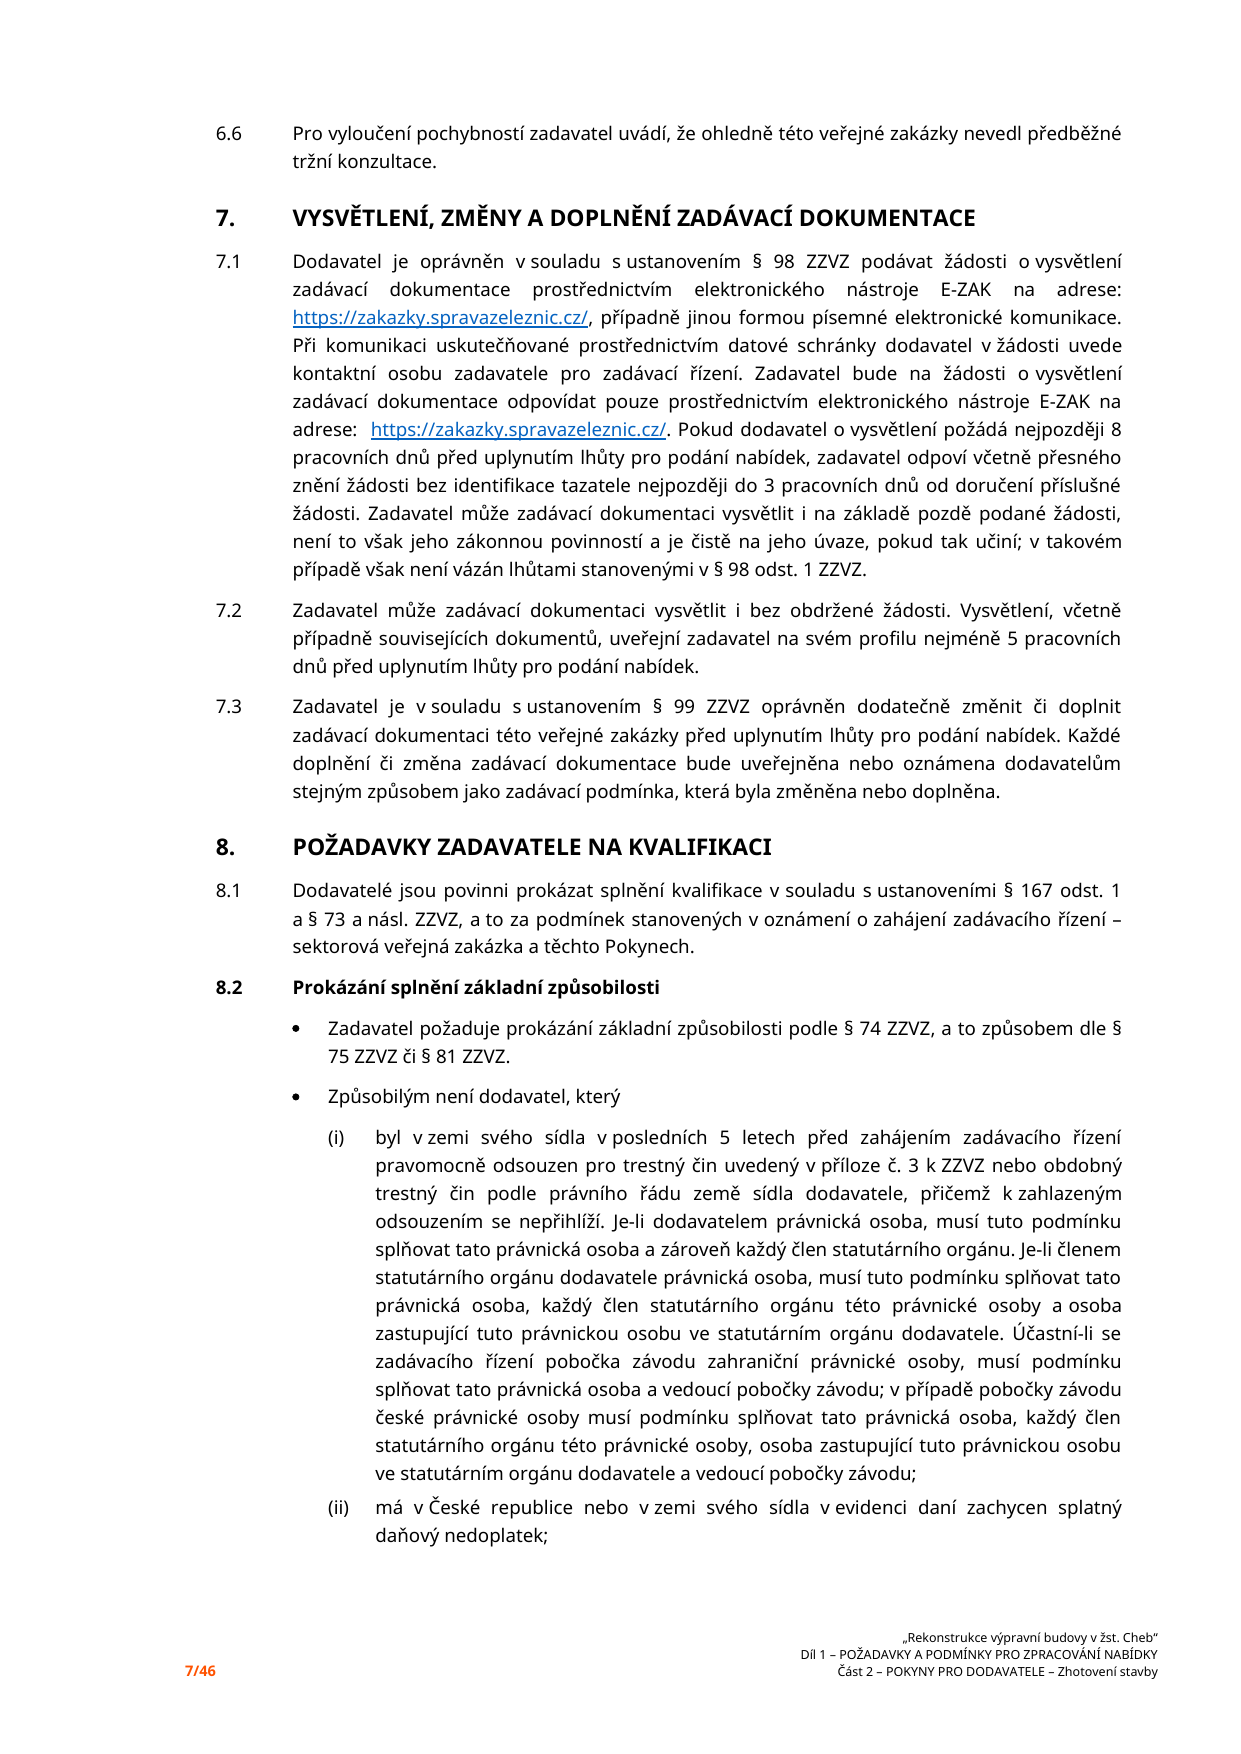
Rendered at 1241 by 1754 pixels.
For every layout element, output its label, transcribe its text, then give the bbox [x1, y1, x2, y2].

text Pro vyloučení pochybností zadavatel uvádí, že ohledně této veřejné zakázky nevedl předběžné tržní konzultace. [216, 121, 1122, 174]
text byl v zemi svého sídla v posledních 5 letech před zahájením zadávacího řízení pravomocně odsouzen pro trestný čin uvedený v příloze č. 3 k ZZVZ nebo obdobný trestný čin podle právního řádu země sídla dodavatele, přičemž k zahlazeným odsouzením se nepřihlíží. Je-li dodavatelem právnická osoba, musí tuto podmínku splňovat tato právnická osoba a zároveň každý člen statutárního orgánu. Je-li členem statutárního orgánu dodavatele právnická osoba, musí tuto podmínku splňovat tato právnická osoba, každý člen statutárního orgánu této právnické osoby a osoba zastupující tuto právnickou osobu ve statutárním orgánu dodavatele. Účastní-li se zadávacího řízení pobočka závodu zahraniční právnické osoby, musí podmínku splňovat tato právnická osoba a vedoucí pobočky závodu; v případě pobočky závodu české právnické osoby musí podmínku splňovat tato právnická osoba, každý člen statutárního orgánu této právnické osoby, osoba zastupující tuto právnickou osobu ve statutárním orgánu dodavatele a vedoucí pobočky závodu; [328, 1124, 1122, 1486]
text Zadavatel může zadávací dokumentaci vysvětlit i bez obdržené žádosti. Vysvětlení, včetně případně souvisejících dokumentů, uveřejní zadavatel na svém profilu nejméně 5 pracovních dnů před uplynutím lhůty pro podání nabídek. [216, 597, 1122, 679]
text má v České republice nebo v zemi svého sídla v evidenci daní zachycen splatný daňový nedoplatek; [328, 1494, 1122, 1548]
text VYSVĚTLENÍ, ZMĚNY a DOPLNĚNÍ ZADÁVACÍ DOKUMENTACE [216, 202, 1122, 233]
text POŽADAVKY ZADAVATELE NA KVALIFIKACI [216, 831, 1122, 862]
text Dodavatel je oprávněn v souladu s ustanovením § 98 ZZVZ podávat žádosti o vysvětlení zadávací dokumentace prostřednictvím elektronického nástroje E-ZAK na adrese: https://zakazky.spravazeleznic.cz/, případně jinou formou písemné elektronické komunikace. Při komunikaci uskutečňované prostřednictvím datové schránky dodavatel v žádosti uvede kontaktní osobu zadavatele pro zadávací řízení. Zadavatel bude na žádosti o vysvětlení zadávací dokumentace odpovídat pouze prostřednictvím elektronického nástroje E-ZAK na adrese: https://zakazky.spravazeleznic.cz/. Pokud dodavatel o vysvětlení požádá nejpozději 8 pracovních dnů před uplynutím lhůty pro podání nabídek, zadavatel odpoví včetně přesného znění žádosti bez identifikace tazatele nejpozději do 3 pracovních dnů od doručení příslušné žádosti. Zadavatel může zadávací dokumentaci vysvětlit i na základě pozdě podané žádosti, není to však jeho zákonnou povinností a je čistě na jeho úvaze, pokud tak učiní; v takovém případě však není vázán lhůtami stanovenými v § 98 odst. 1 ZZVZ. [216, 248, 1122, 582]
text Způsobilým není dodavatel, který [292, 1083, 1122, 1109]
text Prokázání splnění základní způsobilosti [216, 974, 1122, 1000]
text Zadavatel je v souladu s ustanovením § 99 ZZVZ oprávněn dodatečně změnit či doplnit zadávací dokumentaci této veřejné zakázky před uplynutím lhůty pro podání nabídek. Každé doplnění či změna zadávací dokumentace bude uveřejněna nebo oznámena dodavatelům stejným způsobem jako zadávací podmínka, která byla změněna nebo doplněna. [216, 694, 1122, 803]
text Zadavatel požaduje prokázání základní způsobilosti podle § 74 ZZVZ, a to způsobem dle § 75 ZZVZ či § 81 ZZVZ. [292, 1015, 1122, 1068]
text Dodavatelé jsou povinni prokázat splnění kvalifikace v souladu s ustanoveními § 167 odst. 1 a § 73 a násl. ZZVZ, a to za podmínek stanovených v oznámení o zahájení zadávacího řízení – sektorová veřejná zakázka a těchto Pokynech. [216, 878, 1122, 959]
